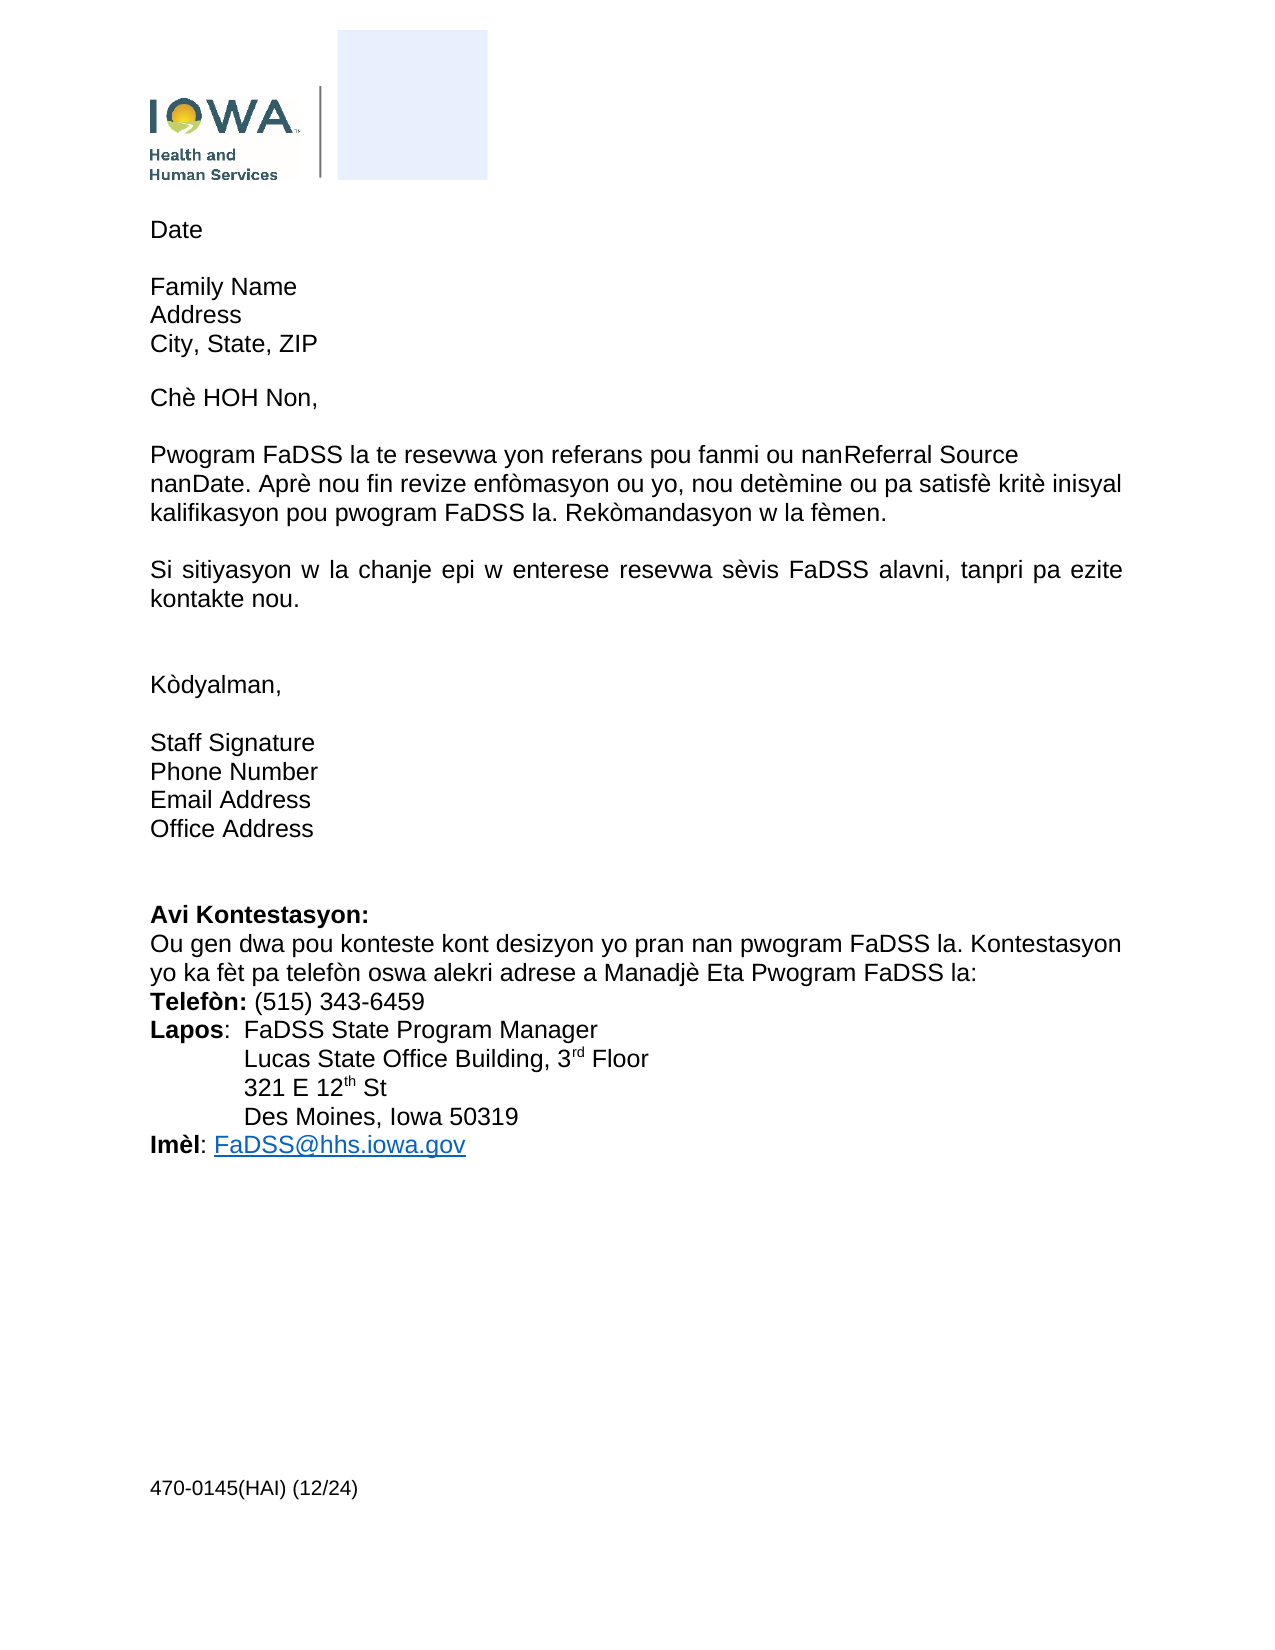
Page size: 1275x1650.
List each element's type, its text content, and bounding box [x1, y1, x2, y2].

picture [337, 30, 488, 180]
text Office Address [150, 814, 1125, 843]
text City, State, ZIP [150, 329, 1125, 358]
text Des Moines, Iowa 50319 [150, 1102, 1125, 1131]
text Imèl: FaDSS@hhs.iowa.gov [150, 1131, 1125, 1159]
text Address [150, 301, 1125, 329]
text Lucas State Office Building, 3rd Floor [150, 1044, 1125, 1073]
text Telefòn: (515) 343-6459 [150, 987, 1125, 1016]
text Phone Number [150, 757, 1125, 786]
text Chè HOH Non, [150, 383, 1125, 412]
text Kòdyalman, [150, 671, 1125, 699]
text Family Name [150, 272, 1125, 301]
text Email Address [150, 786, 1125, 814]
text Lapos: FaDSS State Program Manager [150, 1016, 1125, 1044]
text 321 E 12th St [150, 1073, 1125, 1102]
text Date [150, 215, 1125, 272]
text Si sitiyasyon w la chanje epi w enterese resevwa sèvis FaDSS alavni, tanpri pa ezite kontakte nou. [150, 556, 1125, 613]
text Avi Kontestasyon: [150, 901, 1125, 929]
text Staff Signature [150, 728, 1125, 757]
text Ou gen dwa pou konteste kont desizyon yo pran nan pwogram FaDSS la. Kontestasyon yo ka fèt pa telefòn oswa alekri adrese a Manadjè Eta Pwogram FaDSS la: [150, 929, 1125, 987]
text Pwogram FaDSS la te resevwa yon referans pou fanmi ou nanReferral Source nanDate. Aprè nou fin revize enfòmasyon ou yo, nou detèmine ou pa satisfè kritè inisyal kalifikasyon pou pwogram FaDSS la. Rekòmandasyon w la fèmen. [150, 441, 1125, 527]
picture [150, 98, 300, 180]
